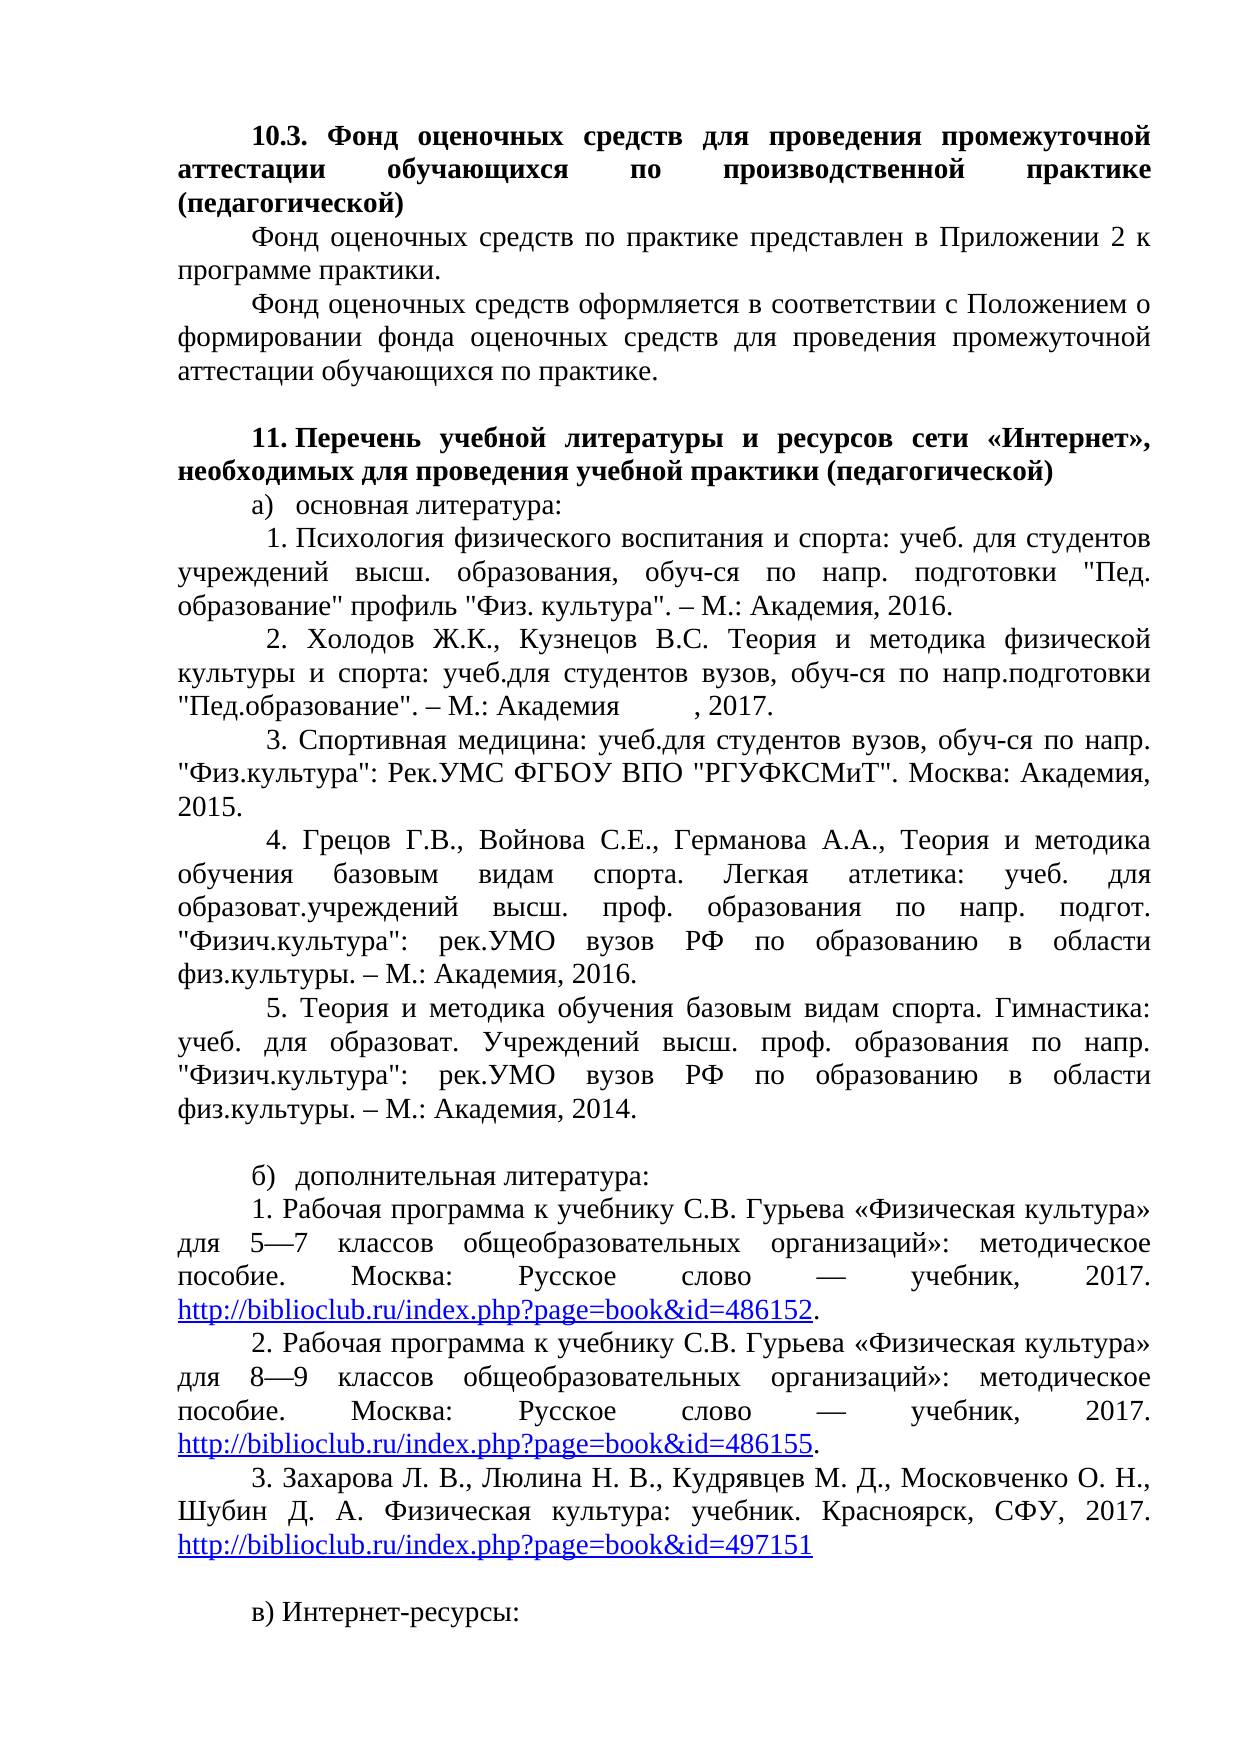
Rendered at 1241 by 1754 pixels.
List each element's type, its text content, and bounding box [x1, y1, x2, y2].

text а) основная литература: [177, 487, 1152, 521]
text 1. Психология физического воспитания и спорта: учеб. для студентов учреждений высш. образования, обуч-ся по напр. подготовки "Пед. образование" профиль "Физ. культура". – М.: Академия, 2016. [177, 521, 1152, 621]
text 10.3. Фонд оценочных средств для проведения промежуточной аттестации обучающихся по производственной практике (педагогической) [177, 118, 1152, 219]
text б) дополнительная литература: [177, 1158, 1152, 1191]
text 2. Холодов Ж.К., Кузнецов В.С. Теория и методика физической культуры и спорта: учеб.для студентов вузов, обуч-ся по напр.подготовки "Пед.образование". – М.: Академия , 2017. [177, 621, 1152, 722]
text 11. Перечень учебной литературы и ресурсов сети «Интернет», необходимых для проведения учебной практики (педагогической) [177, 420, 1152, 487]
text 5. Теория и методика обучения базовым видам спорта. Гимнастика: учеб. для образоват. Учреждений высш. проф. образования по напр. "Физич.культура": рек.УМО вузов РФ по образованию в области физ.культуры. – М.: Академия, 2014. [177, 990, 1152, 1124]
text Фонд оценочных средств по практике представлен в Приложении 2 к программе практики. [177, 219, 1152, 286]
text 4. Грецов Г.В., Войнова С.Е., Германова А.А., Теория и методика обучения базовым видам спорта. Легкая атлетика: учеб. для образоват.учреждений высш. проф. образования по напр. подгот. "Физич.культура": рек.УМО вузов РФ по образованию в области физ.культуры. – М.: Академия, 2016. [177, 822, 1152, 990]
list 3. Захарова Л. В., Люлина Н. В., Кудрявцев М. Д., Московченко О. Н., Шубин Д. А. Физическая культура: учебник. Красноярск, СФУ, 2017. http://biblioclub.ru/index.php?page=book&id=497151 [177, 1460, 1152, 1560]
text 3. Спортивная медицина: учеб.для студентов вузов, обуч-ся по напр. "Физ.культура": Рек.УМС ФГБОУ ВПО "РГУФКСМиТ". Москва: Академия, 2015. [177, 722, 1152, 822]
text 2. Рабочая программа к учебнику С.В. Гурьева «Физическая культура» для 8—9 классов общеобразовательных организаций»: методическое пособие. Москва: Русское слово — учебник, 2017. http://biblioclub.ru/index.php?page=book&id=486155. [177, 1326, 1152, 1460]
list в) Интернет-ресурсы: [251, 1594, 1152, 1627]
text 1. Рабочая программа к учебнику С.В. Гурьева «Физическая культура» для 5—7 классов общеобразовательных организаций»: методическое пособие. Москва: Русское слово — учебник, 2017. http://biblioclub.ru/index.php?page=book&id=486152. [177, 1191, 1152, 1326]
text Фонд оценочных средств оформляется в соответствии с Положением о формировании фонда оценочных средств для проведения промежуточной аттестации обучающихся по практике. [177, 286, 1152, 386]
